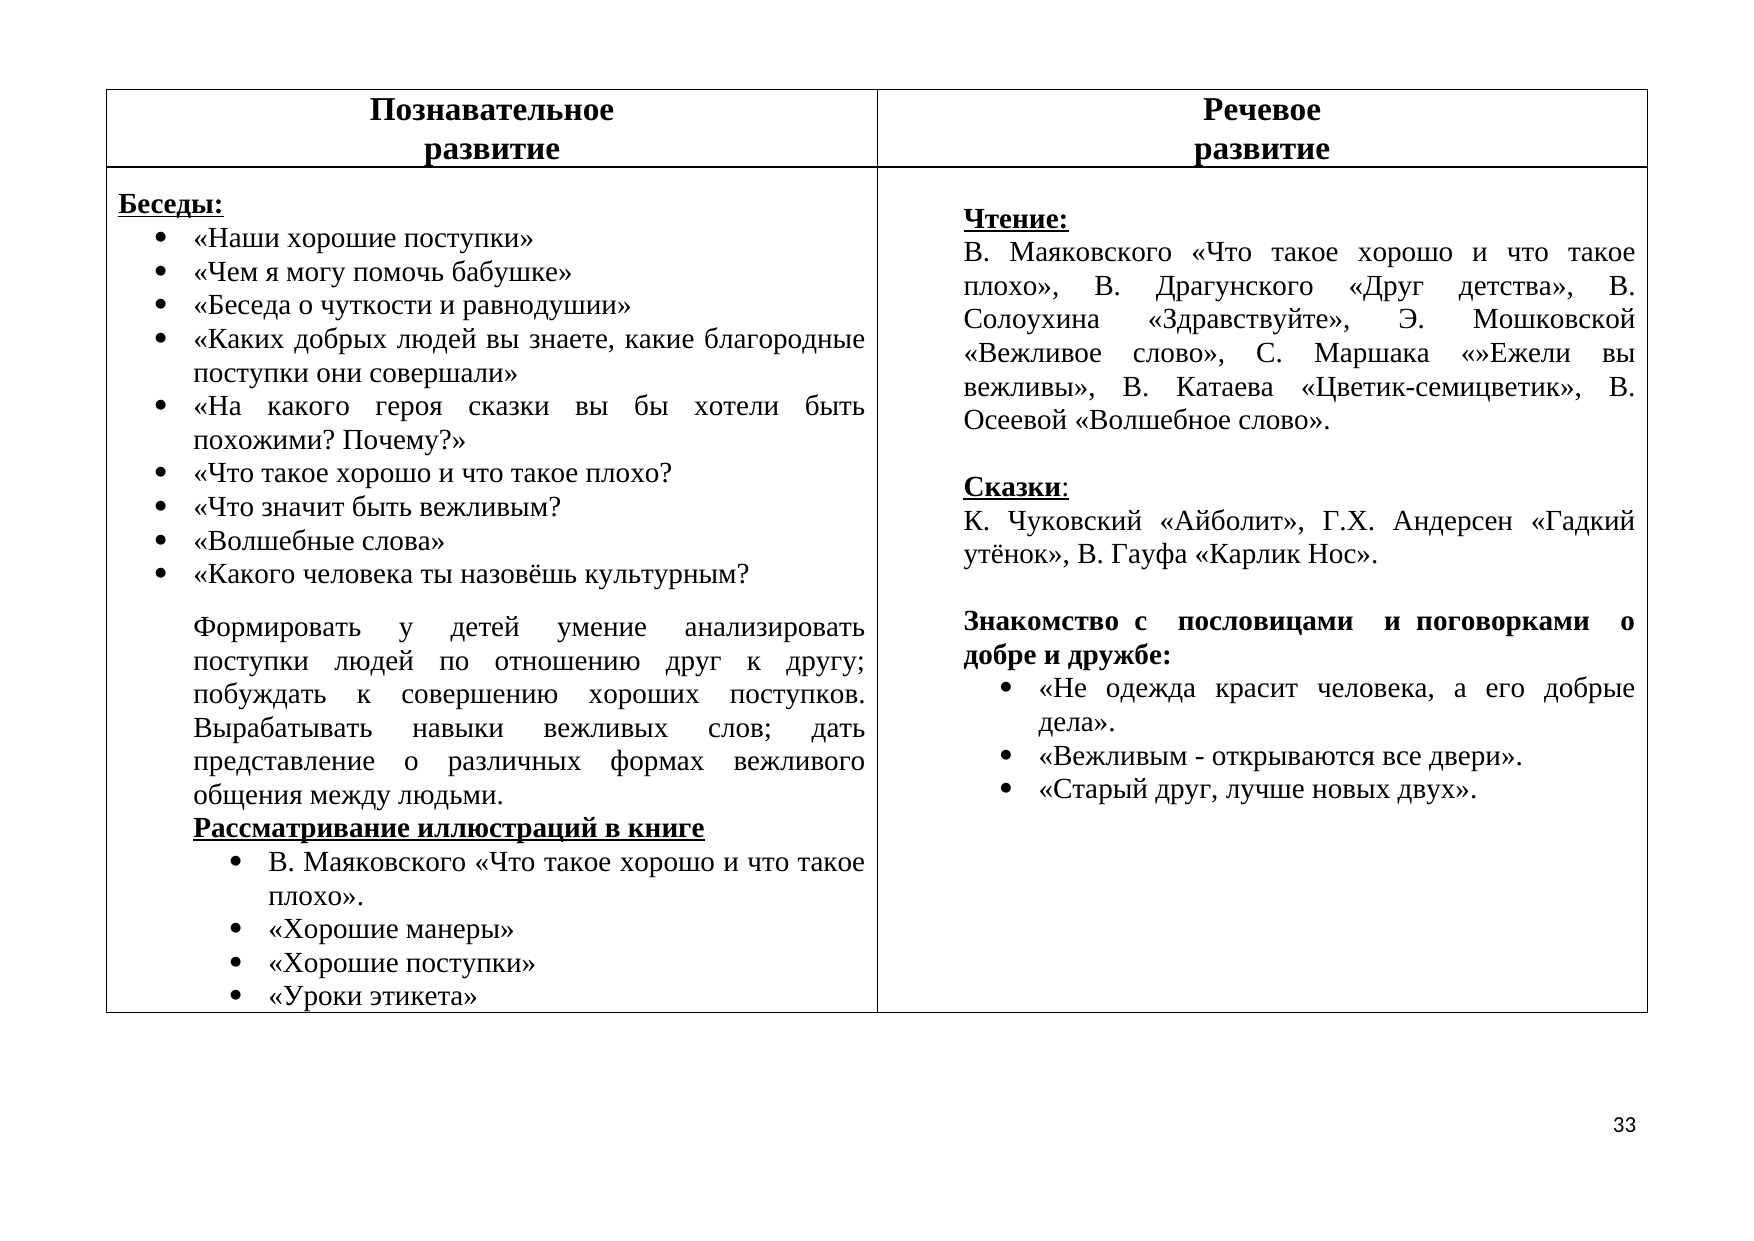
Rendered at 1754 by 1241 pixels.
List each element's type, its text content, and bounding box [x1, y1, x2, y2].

table_cell Чтение: В. Маяковского «Что такое хорошо и что такое плохо», В. Драгунского «Друг детства», В. Солоухина «Здравствуйте», Э. Мошковской «Вежливое слово», С. Маршака «»Ежели вы вежливы», В. Катаева «Цветик-семицветик», В. Осеевой «Волшебное слово». Сказки: К. Чуковский «Айболит», Г.Х. Андерсен «Гадкий утёнок», В. Гауфа «Карлик Нос». Знакомство с пословицами и поговорками о добре и дружбе: «Не одежда красит человека, а его добрые дела». «Вежливым - открываются все двери». «Старый друг, лучше новых двух». [878, 168, 1647, 1012]
table_cell Речевое развитие [878, 90, 1647, 166]
table_cell Познавательное развитие [107, 90, 877, 166]
table_cell Беседы: «Наши хорошие поступки» «Чем я могу помочь бабушке» «Беседа о чуткости и равнодушии» «Каких добрых людей вы знаете, какие благородные поступки они совершали» «На какого героя сказки вы бы хотели быть похожими? Почему?» «Что такое хорошо и что такое плохо? «Что значит быть вежливым? «Волшебные слова» «Какого человека ты назовёшь культурным? Формировать у детей умение анализировать поступки людей по отношению друг к другу; побуждать к совершению хороших поступков. Вырабатывать навыки вежливых слов; дать представление о различных формах вежливого общения между людьми. Рассматривание иллюстраций в книге В. Маяковского «Что такое хорошо и что такое плохо». «Хорошие манеры» «Хорошие поступки» «Уроки этикета» [107, 168, 877, 1012]
